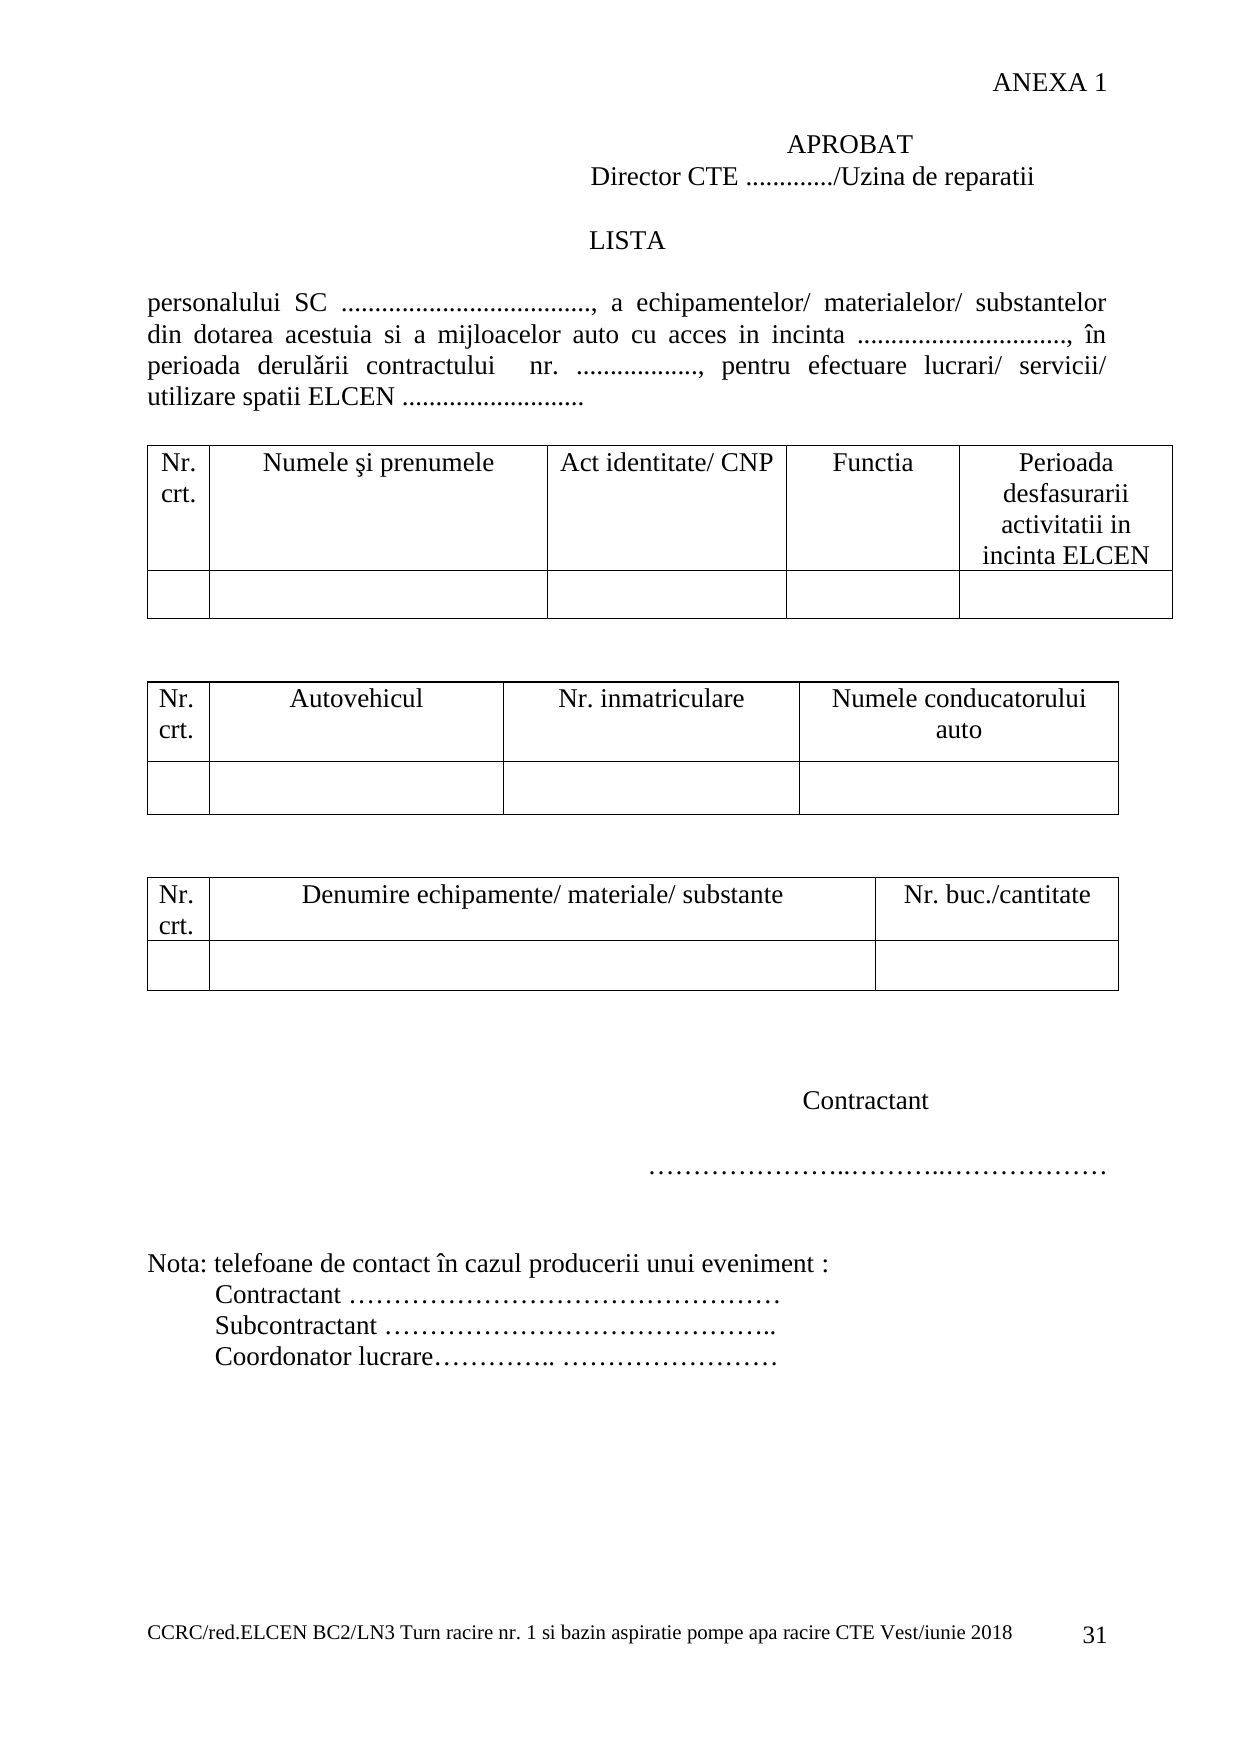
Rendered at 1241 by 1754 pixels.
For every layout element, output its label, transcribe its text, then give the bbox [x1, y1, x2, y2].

text ANEXA 1 [147, 66, 1107, 97]
table_header Autovehicul [210, 683, 503, 761]
text Coordonator lucrare………….. …………………… [147, 1341, 1107, 1372]
table_cell [148, 571, 209, 618]
text LISTA [147, 224, 1107, 255]
table_header Nr. buc./cantitate [876, 878, 1118, 940]
table_cell [210, 941, 875, 990]
text Subcontractant …………………………………….. [147, 1309, 1107, 1341]
table_cell [148, 941, 209, 990]
table_header Act identitate/ CNP [548, 446, 786, 570]
text Director CTE ............./Uzina de reparatii [147, 159, 1107, 191]
text Contractant ………………………………………… [147, 1278, 1107, 1309]
table_header Nr. crt. [148, 683, 209, 761]
text Nota: telefoane de contact în cazul producerii unui eveniment : [147, 1247, 1107, 1278]
table_header Denumire echipamente/ materiale/ substante [210, 878, 875, 940]
table_cell [800, 762, 1118, 814]
table_header Numele conducatorului auto [800, 683, 1118, 761]
table_cell [504, 762, 799, 814]
table_header Numele şi prenumele [210, 446, 547, 570]
table_cell [960, 571, 1172, 618]
table_cell [876, 941, 1118, 990]
table_header Nr. inmatriculare [504, 683, 799, 761]
table_cell [548, 571, 786, 618]
text Contractant [147, 1084, 1107, 1115]
table_header Perioada desfasurarii activitatii in incinta ELCEN [960, 446, 1172, 570]
text APROBAT [147, 128, 1107, 159]
table_cell [148, 762, 209, 814]
table_header Nr. crt. [148, 878, 209, 940]
text personalului SC ....................................., a echipamentelor/ materialelor/ substantelor din dotarea acestuia si a mijloacelor auto cu acces in incinta ..............................., în perioada derulǎrii contractului nr. .................., pentru efectuare lucrari/ servicii/ utilizare spatii ELCEN ........................... [147, 287, 1107, 411]
table_header Functia [787, 446, 959, 570]
text …………………..………..……………… [597, 1115, 1107, 1180]
table_cell [787, 571, 959, 618]
table_header Nr. crt. [148, 446, 209, 570]
table_cell [210, 571, 547, 618]
table_cell [210, 762, 503, 814]
